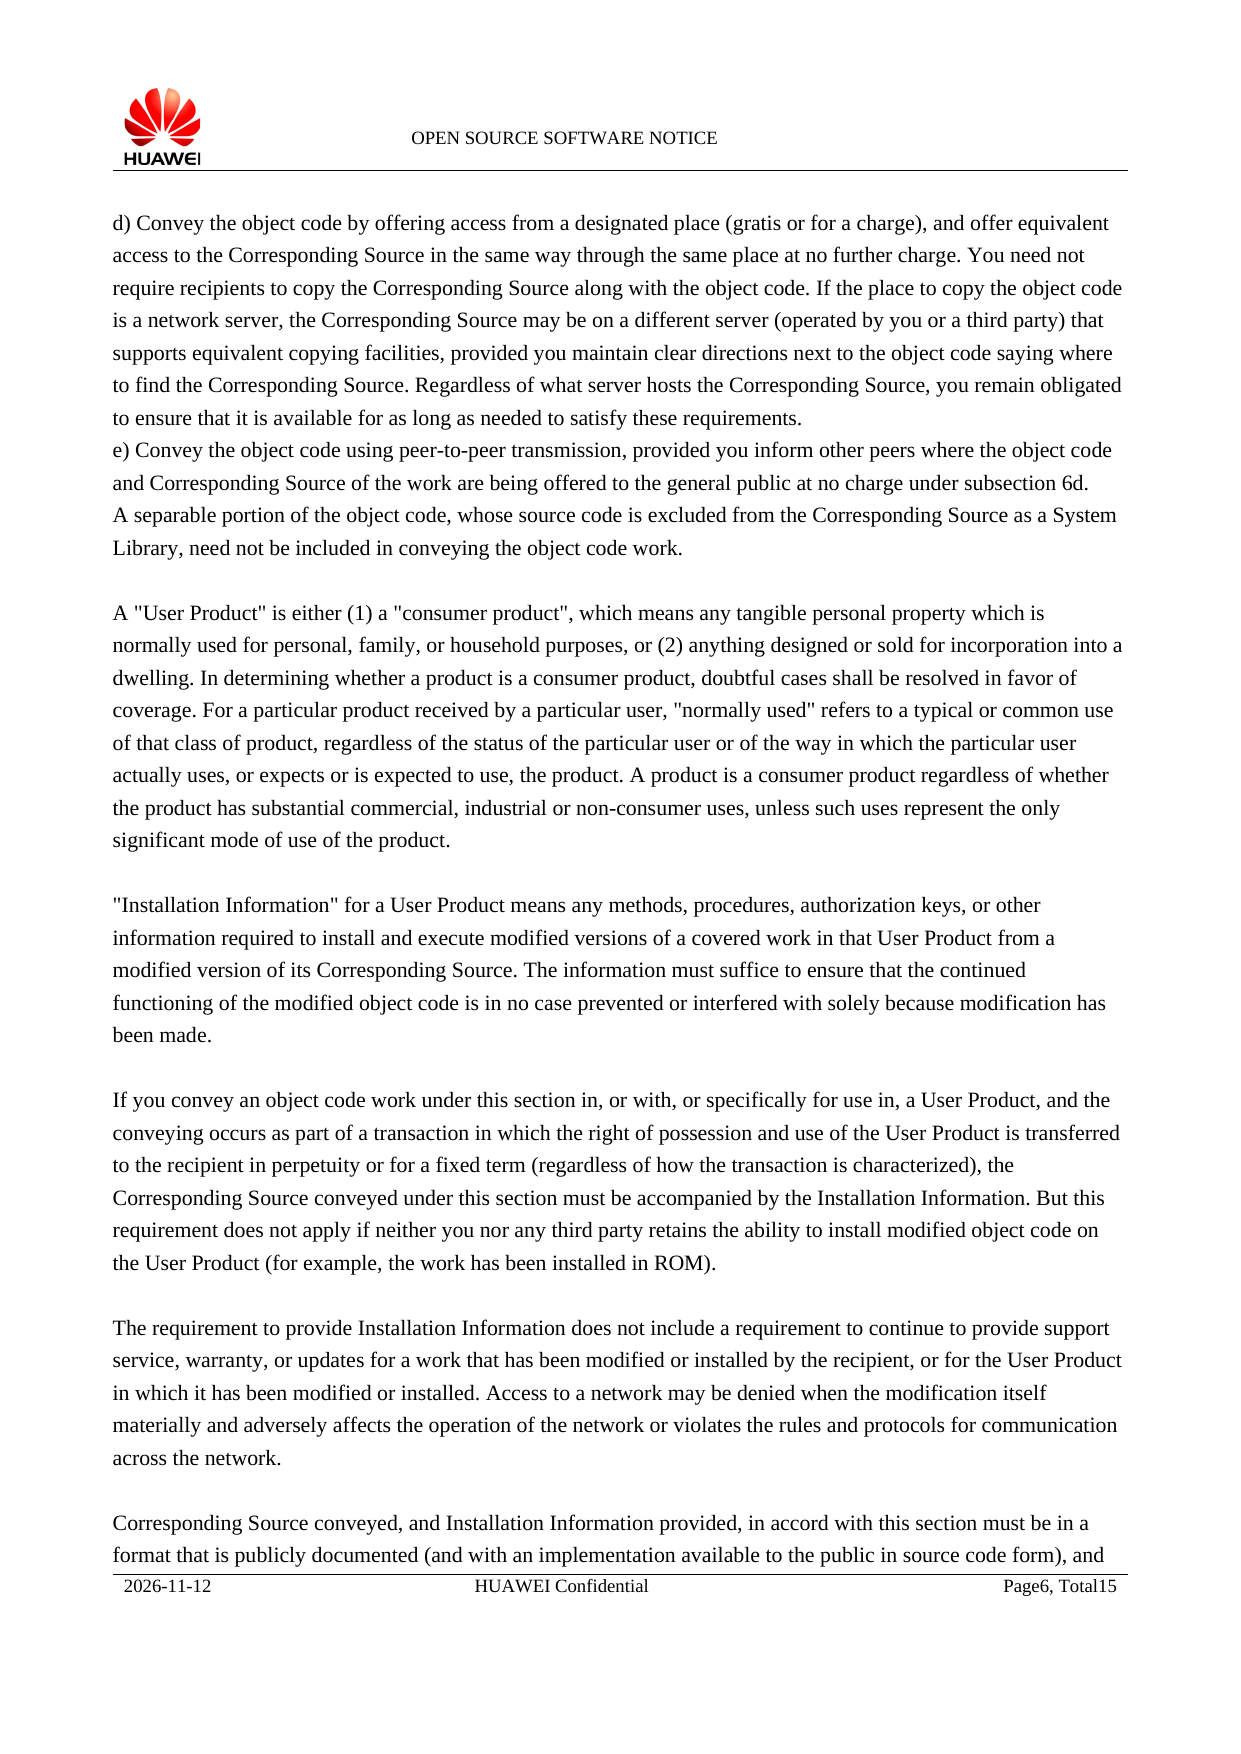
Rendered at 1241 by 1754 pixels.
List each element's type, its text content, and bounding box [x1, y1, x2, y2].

picture [124, 88, 201, 165]
